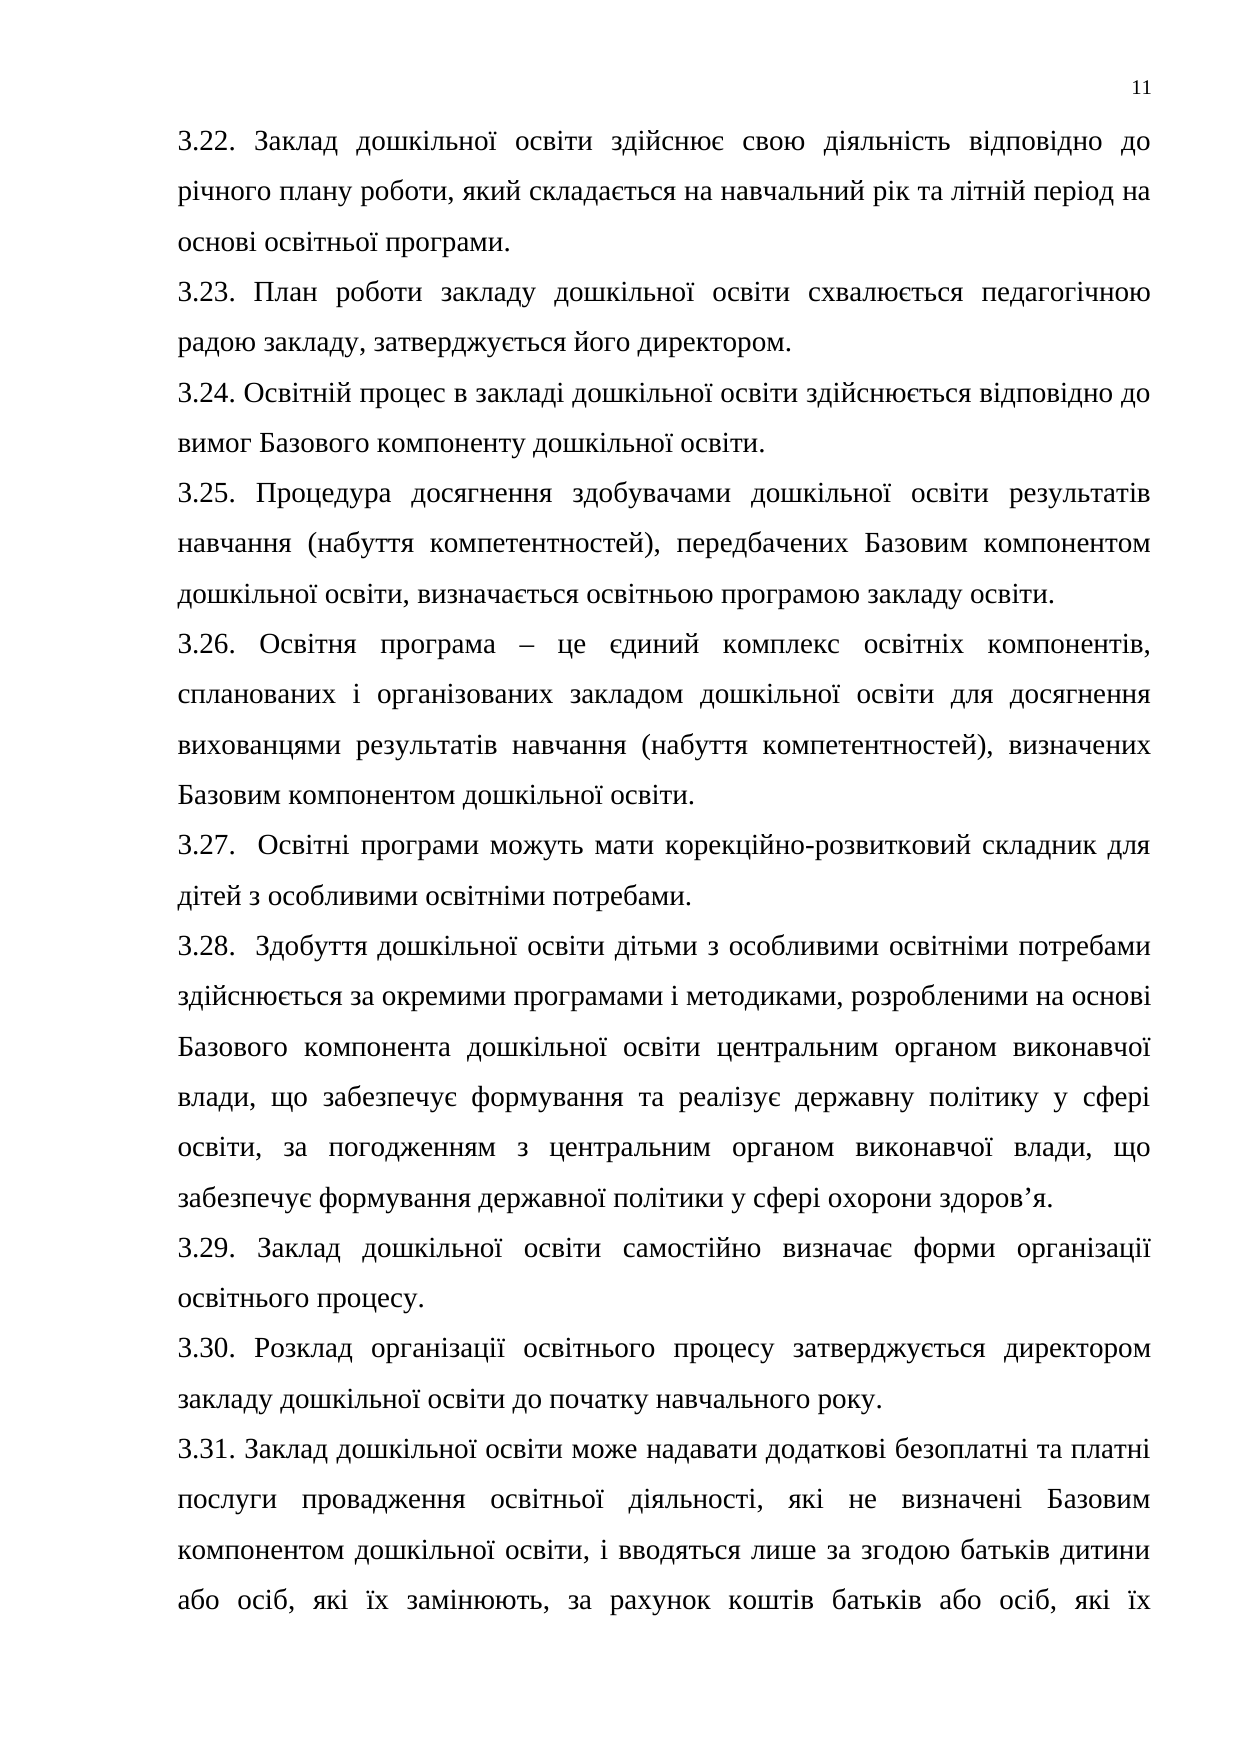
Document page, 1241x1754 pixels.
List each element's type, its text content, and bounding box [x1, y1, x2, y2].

text 3.28. Здобуття дошкільної освіти дітьми з особливими освітніми потребами здійснюється за окремими програмами і методиками, розробленими на основі Базового компонента дошкільної освіти центральним органом виконавчої влади, що забезпечує формування та реалізує державну політику у сфері освіти, за погодженням з центральним органом виконавчої влади, що забезпечує формування державної політики у сфері охорони здоров’я. [177, 928, 1152, 1213]
text 3.30. Розклад організації освітнього процесу затверджується директором закладу дошкільної освіти до початку навчального року. [177, 1331, 1152, 1414]
text 3.25. Процедура досягнення здобувачами дошкільної освіти результатів навчання (набуття компетентностей), передбачених Базовим компонентом дошкільної освіти, визначається освітньою програмою закладу освіти. [177, 475, 1152, 609]
text 3.27. Освітні програми можуть мати корекційно-розвитковий складник для дітей з особливими освітніми потребами. [177, 827, 1152, 911]
text 3.22. Заклад дошкільної освіти здійснює свою діяльність відповідно до річного плану роботи, який складається на навчальний рік та літній період на основі освітньої програми. [177, 123, 1152, 257]
text 3.24. Освітній процес в закладі дошкільної освіти здійснюється відповідно до вимог Базового компоненту дошкільної освіти. [177, 375, 1152, 458]
text 3.23. План роботи закладу дошкільної освіти схвалюється педагогічною радою закладу, затверджується його директором. [177, 274, 1152, 358]
text 3.26. Освітня програма – це єдиний комплекс освітніх компонентів, спланованих і організованих закладом дошкільної освіти для досягнення вихованцями результатів навчання (набуття компетентностей), визначених Базовим компонентом дошкільної освіти. [177, 626, 1152, 811]
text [177, 1431, 1152, 1616]
text 3.29. Заклад дошкільної освіти самостійно визначає форми організації освітнього процесу. [177, 1230, 1152, 1314]
